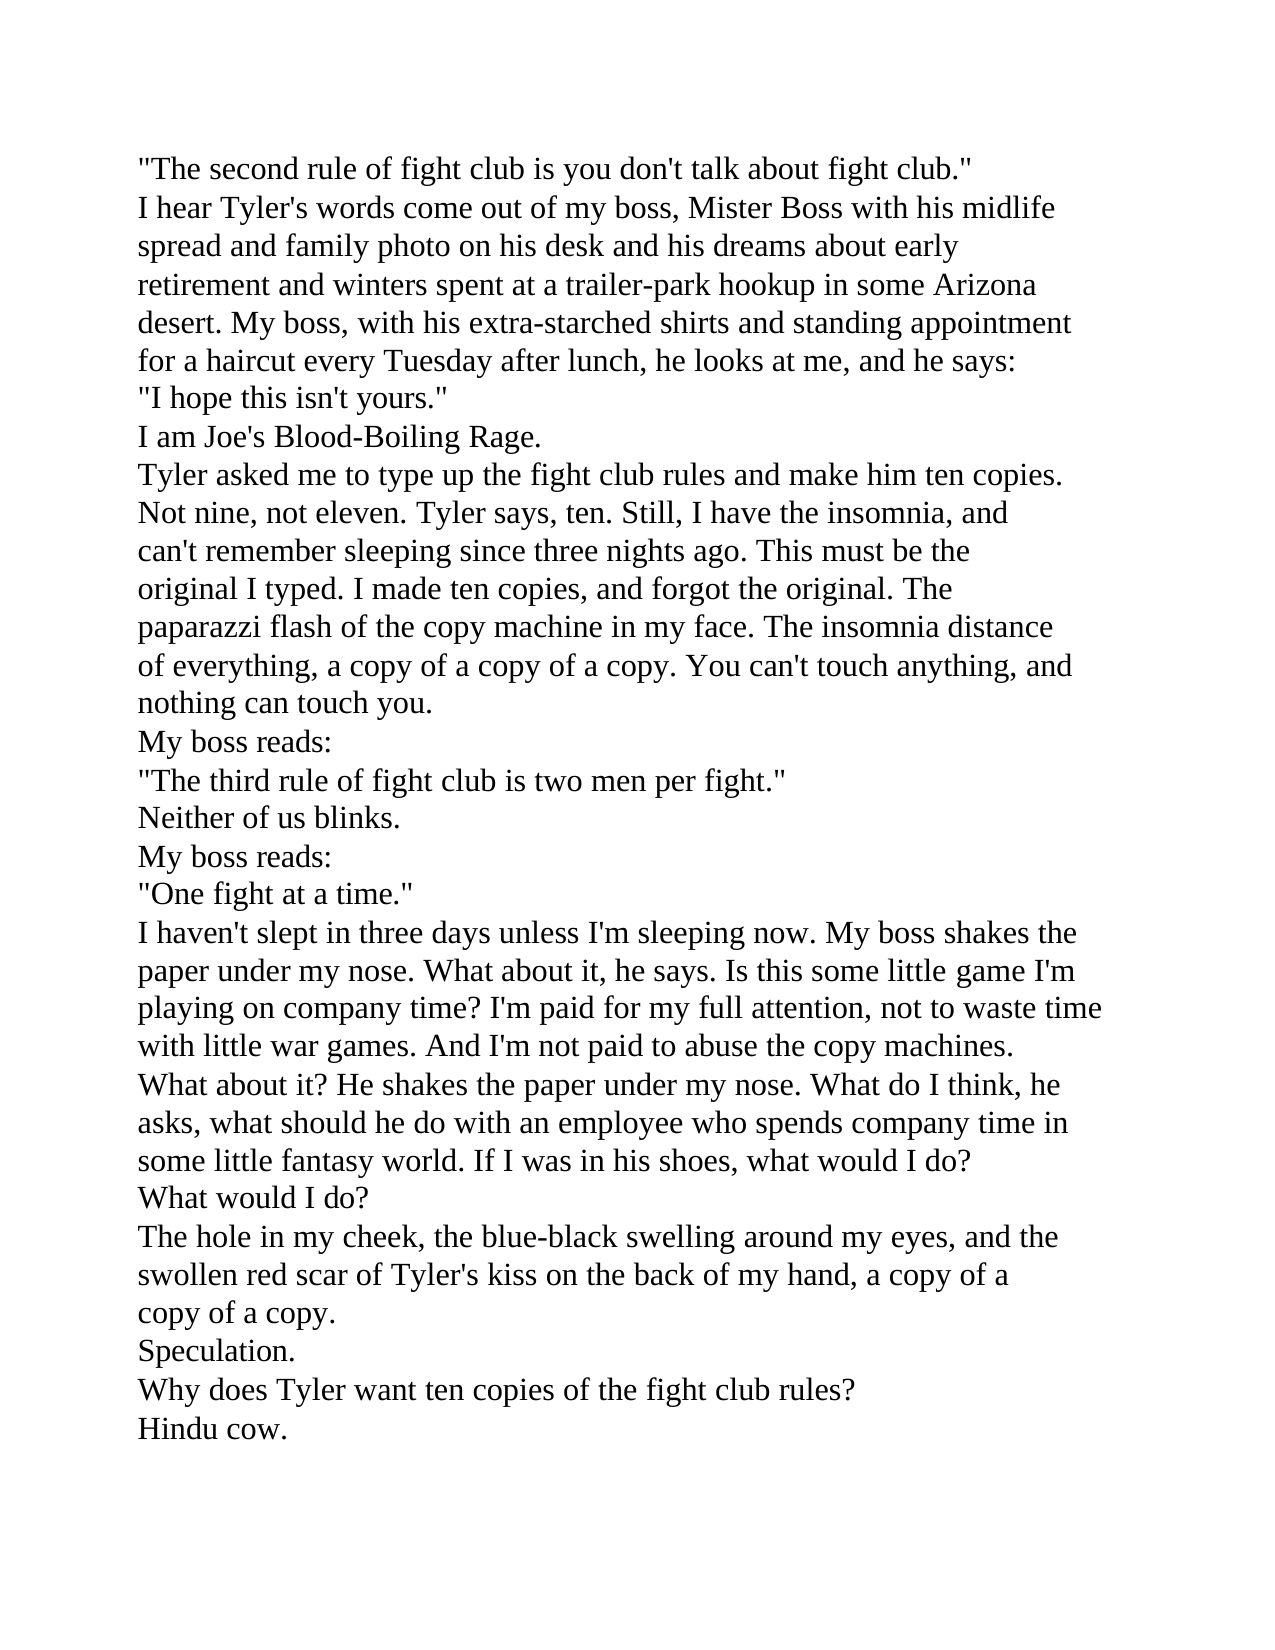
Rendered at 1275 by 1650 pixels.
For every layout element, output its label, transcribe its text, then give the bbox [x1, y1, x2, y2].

text What about it? He shakes the paper under my nose. What do I think, he asks, what should he do with an employee who spends company time in some little fantasy world. If I was in his shoes, what would I do? [137, 1065, 1095, 1178]
text I am Joe's Blood-Boiling Rage. [137, 418, 1119, 455]
text of everything, a copy of a copy of a copy. You can't touch anything, and nothing can touch you. [137, 647, 1119, 721]
text "I hope this isn't yours." [137, 379, 1119, 416]
text My boss reads: [137, 837, 1119, 874]
text My boss reads: [137, 722, 1119, 759]
text Why does Tyler want ten copies of the fight club rules? Hindu cow. [137, 1370, 885, 1446]
text I hear Tyler's words come out of my boss, Mister Boss with his midlife spread and family photo on his desk and his dreams about early retirement and winters spent at a trailer-park hookup in some Arizona desert. My boss, with his extra-starched shirts and standing appointment for a haircut every Tuesday after lunch, he looks at me, and he says: [137, 188, 1095, 378]
text "One fight at a time." [137, 874, 1119, 912]
text "The second rule of fight club is you don't talk about fight club." [137, 149, 1119, 187]
text Speculation. [137, 1332, 1119, 1368]
text Tyler asked me to type up the fight club rules and make him ten copies. Not nine, not eleven. Tyler says, ten. Still, I have the insomnia, and can't remember sleeping since three nights ago. This must be the original I typed. I made ten copies, and forgot the original. The paparazzi flash of the copy machine in my face. The insomnia distance [137, 455, 1066, 645]
text I haven't slept in three days unless I'm sleeping now. My boss shakes the paper under my nose. What about it, he says. Is this some little game I'm playing on company time? I'm paid for my full attention, not to waste time with little war games. And I'm not paid to abuse the copy machines. [137, 914, 1119, 1063]
text The hole in my cheek, the blue-black swelling around my eyes, and the swollen red scar of Tyler's kiss on the back of my hand, a copy of a copy of a copy. [137, 1218, 1066, 1331]
text "The third rule of fight club is two men per fight." Neither of us blinks. [137, 761, 826, 836]
text What would I do? [137, 1179, 1119, 1216]
